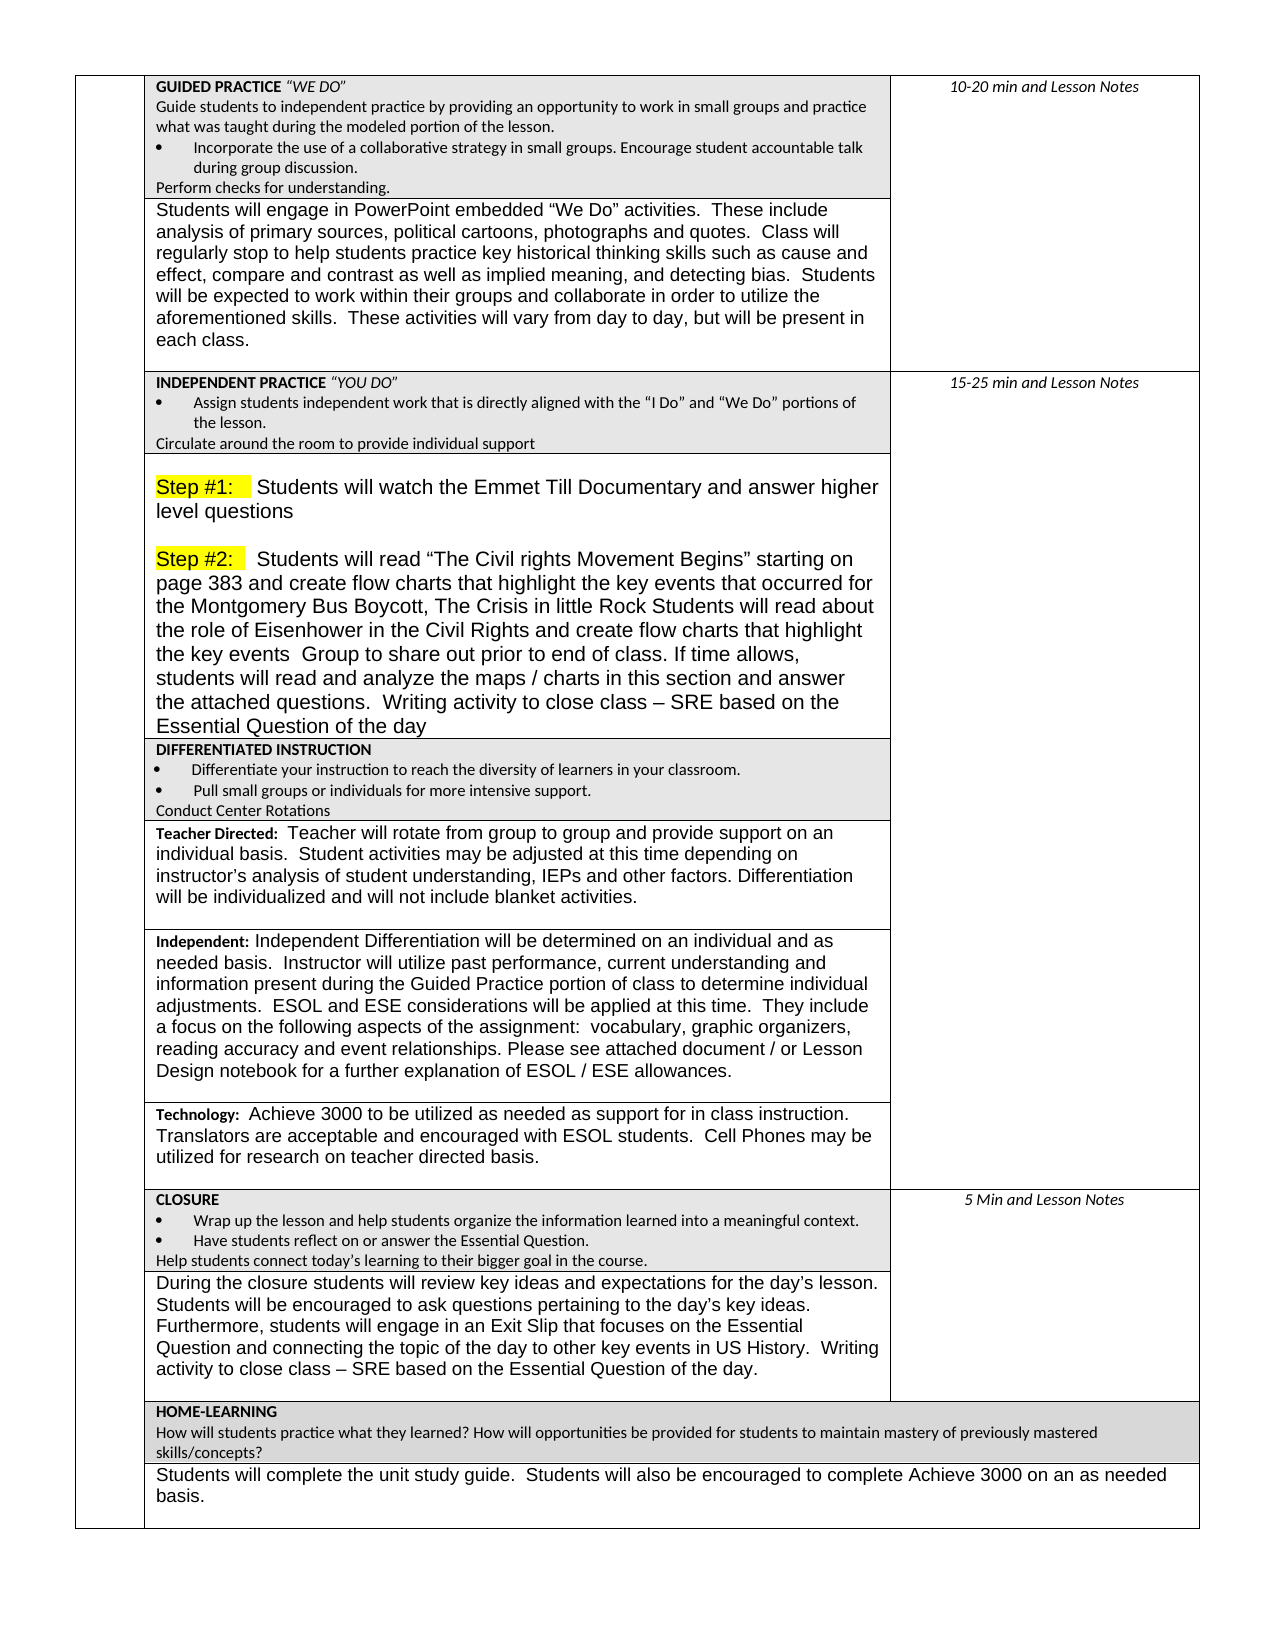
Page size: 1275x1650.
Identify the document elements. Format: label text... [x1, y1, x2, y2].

table_cell 15-25 min and Lesson Notes [891, 372, 1199, 1188]
table_cell Independent: Independent Differentiation will be determined on an individual and as needed basis. Instructor will utilize past performance, current understanding and information present during the Guided Practice portion of class to determine individual adjustments. ESOL and ESE considerations will be applied at this time. They include a focus on the following aspects of the assignment: vocabulary, graphic organizers, reading accuracy and event relationships. Please see attached document / or Lesson Design notebook for a further explanation of ESOL / ESE allowances. [145, 930, 890, 1102]
table_cell Technology: Achieve 3000 to be utilized as needed as support for in class instruction. Translators are acceptable and encouraged with ESOL students. Cell Phones may be utilized for research on teacher directed basis. [145, 1103, 890, 1188]
table_cell Teacher Directed: Teacher will rotate from group to group and provide support on an individual basis. Student activities may be adjusted at this time depending on instructor’s analysis of student understanding, IEPs and other factors. Differentiation will be individualized and will not include blanket activities. [145, 821, 890, 929]
table_cell GUIDED PRACTICE “WE DO” Guide students to independent practice by providing an opportunity to work in small groups and practice what was taught during the modeled portion of the lesson. Incorporate the use of a collaborative strategy in small groups. Encourage student accountable talk during group discussion. Perform checks for understanding. [145, 76, 890, 198]
table_cell INDEPENDENT PRACTICE “YOU DO” Assign students independent work that is directly aligned with the “I Do” and “We Do” portions of the lesson. Circulate around the room to provide individual support [145, 372, 890, 453]
table_cell Students will engage in PowerPoint embedded “We Do” activities. These include analysis of primary sources, political cartoons, photographs and quotes. Class will regularly stop to help students practice key historical thinking skills such as cause and effect, compare and contrast as well as implied meaning, and detecting bias. Students will be expected to work within their groups and collaborate in order to utilize the aforementioned skills. These activities will vary from day to day, but will be present in each class. [145, 199, 890, 371]
table_cell CLOSURE Wrap up the lesson and help students organize the information learned into a meaningful context. Have students reflect on or answer the Essential Question. Help students connect today’s learning to their bigger goal in the course. [145, 1190, 890, 1271]
table_cell Step #1: Students will watch the Emmet Till Documentary and answer higher level questions Step #2: Students will read “The Civil rights Movement Begins” starting on page 383 and create flow charts that highlight the key events that occurred for the Montgomery Bus Boycott, The Crisis in little Rock Students will read about the role of Eisenhower in the Civil Rights and create flow charts that highlight the key events Group to share out prior to end of class. If time allows, students will read and analyze the maps / charts in this section and answer the attached questions. Writing activity to close class – SRE based on the Essential Question of the day [145, 454, 890, 738]
table_cell During the closure students will review key ideas and expectations for the day’s lesson. Students will be encouraged to ask questions pertaining to the day’s key ideas. Furthermore, students will engage in an Exit Slip that focuses on the Essential Question and connecting the topic of the day to other key events in US History. Writing activity to close class – SRE based on the Essential Question of the day. [145, 1272, 890, 1401]
table_cell HOME-LEARNING How will students practice what they learned? How will opportunities be provided for students to maintain mastery of previously mastered skills/concepts? [145, 1402, 1199, 1462]
table_cell 10-20 min and Lesson Notes [891, 76, 1199, 371]
table_cell 5 Min and Lesson Notes [891, 1190, 1199, 1401]
table_cell DIFFERENTIATED INSTRUCTION Differentiate your instruction to reach the diversity of learners in your classroom. Pull small groups or individuals for more intensive support. Conduct Center Rotations [145, 739, 890, 820]
table_cell Students will complete the unit study guide. Students will also be encouraged to complete Achieve 3000 on an as needed basis. [145, 1464, 1199, 1527]
